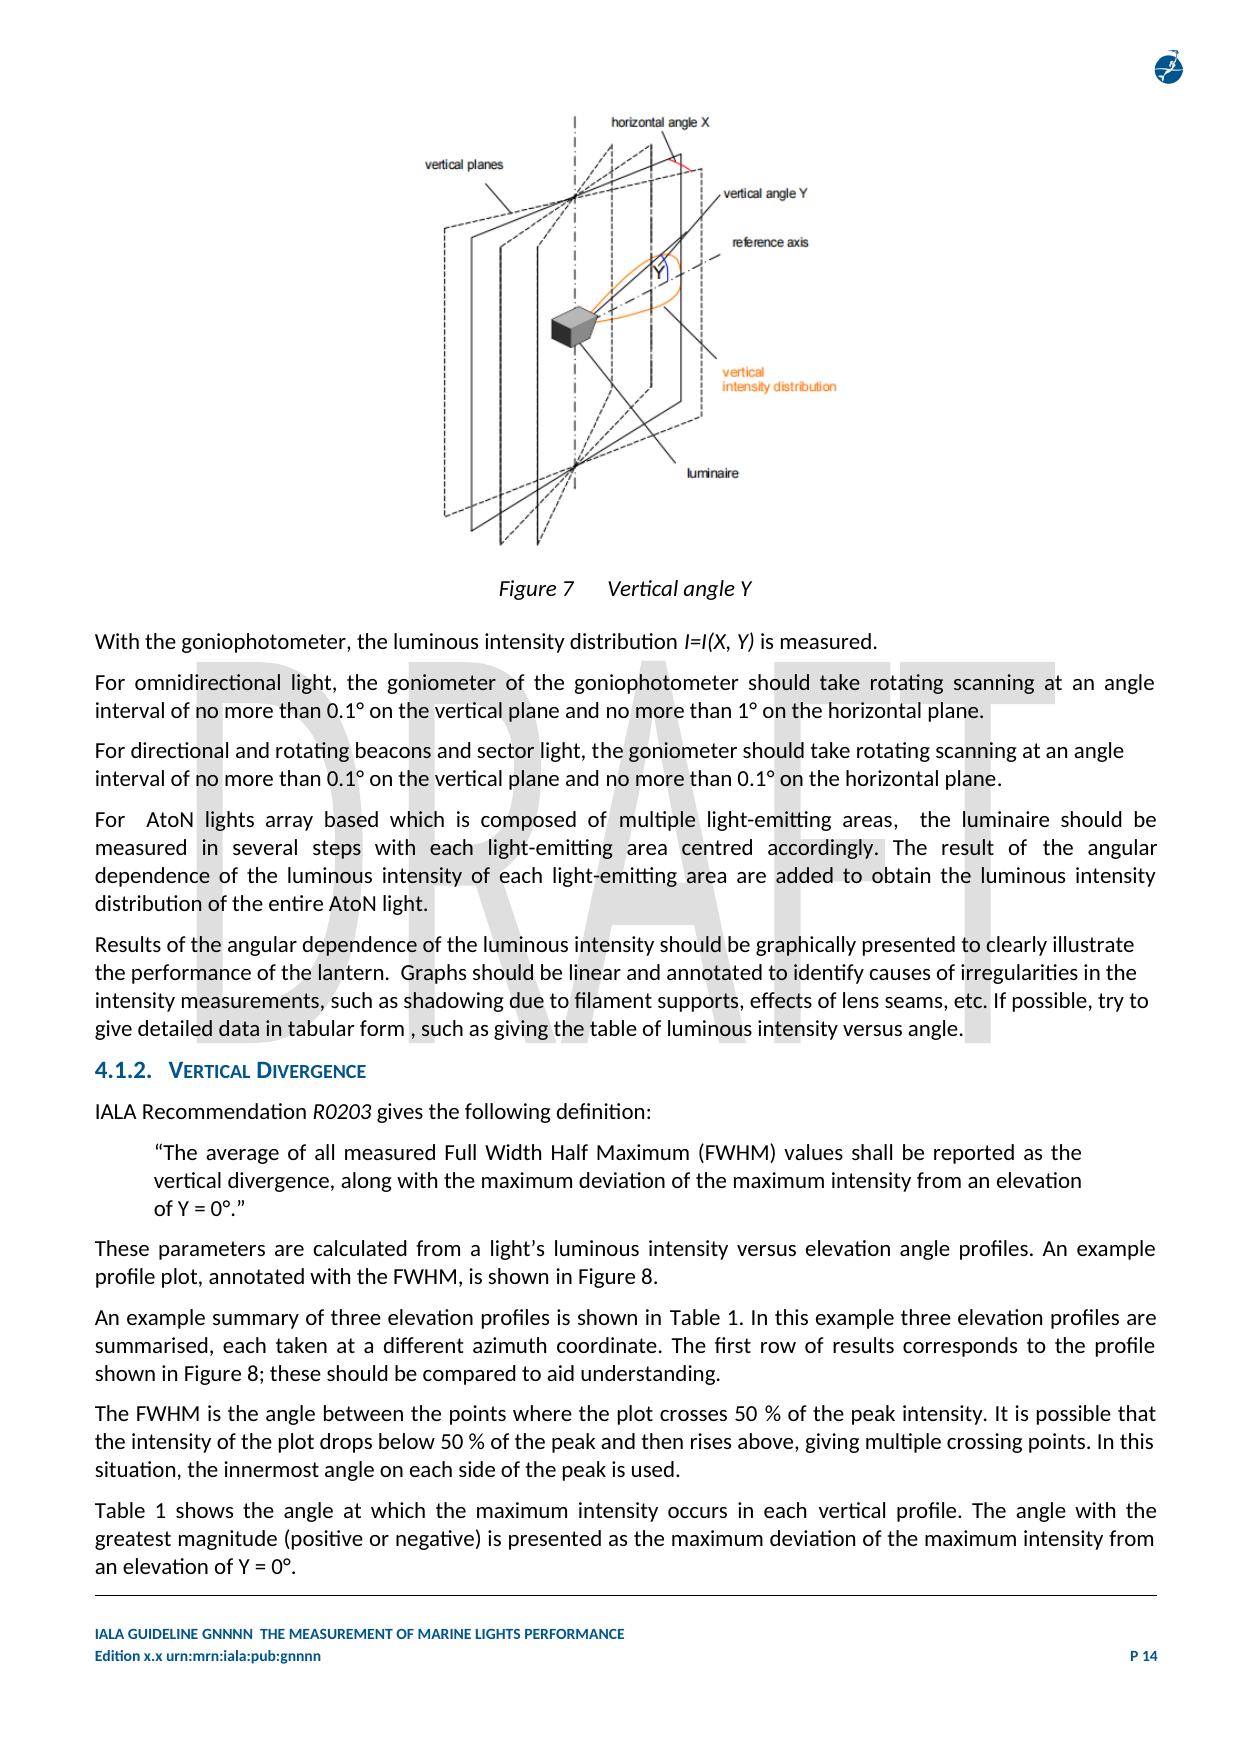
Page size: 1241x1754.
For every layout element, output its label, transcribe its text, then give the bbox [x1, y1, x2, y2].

text IALA Recommendation R0203 gives the following definition: [94, 1097, 1157, 1125]
text “The average of all measured Full Width Half Maximum (FWHM) values shall be reported as the vertical divergence, along with the maximum deviation of the maximum intensity from an elevation of Y = 0°.” [153, 1138, 1084, 1222]
picture [1123, 0, 1241, 119]
text These parameters are calculated from a light’s luminous intensity versus elevation angle profiles. An example profile plot, annotated with the FWHM, is shown in Figure 8. [94, 1234, 1157, 1290]
picture [394, 109, 858, 550]
text The FWHM is the angle between the points where the plot crosses 50 % of the peak intensity. It is possible that the intensity of the plot drops below 50 % of the peak and then rises above, giving multiple crossing points. In this situation, the innermost angle on each side of the peak is used. [94, 1399, 1157, 1483]
text Vertical angle Y [94, 574, 1157, 602]
list For directional and rotating beacons and sector light, the goniometer should take rotating scanning at an angle interval of no more than 0.1° on the vertical plane and no more than 0.1° on the horizontal plane. [94, 737, 1157, 793]
text An example summary of three elevation profiles is shown in Table 1. In this example three elevation profiles are summarised, each taken at a different azimuth coordinate. The first row of results corresponds to the profile shown in Figure 2; these should be compared to aid understanding. [94, 1303, 1157, 1387]
list Results of the angular dependence of the luminous intensity should be graphically presented to clearly illustrate the performance of the lantern. Graphs should be linear and annotated to identify causes of irregularities in the intensity measurements, such as shadowing due to filament supports, effects of lens seams, etc. If possible, try to give detailed data in tabular form , such as giving the table of luminous intensity versus angle. [94, 930, 1157, 1042]
text For omnidirectional light, the goniometer of the goniophotometer should take rotating scanning at an angle interval of no more than 0.1° on the vertical plane and no more than 1° on the horizontal plane. [94, 668, 1157, 724]
subtitle Vertical Divergence [94, 1054, 1069, 1085]
list For AtoN lights array based which is composed of multiple light-emitting areas, the luminaire should be measured in several steps with each light-emitting area centred accordingly. The result of the angular dependence of the luminous intensity of each light-emitting area are added to obtain the luminous intensity distribution of the entire AtoN light. [94, 805, 1157, 917]
text With the goniophotometer, the luminous intensity distribution I=I(X, Y) is measured. [94, 627, 1157, 656]
text Table 1 shows the angle at which the maximum intensity occurs in each vertical profile. The angle with the greatest magnitude (positive or negative) is presented as the maximum deviation of the maximum intensity from an elevation of Y = 0°. [94, 1496, 1157, 1580]
